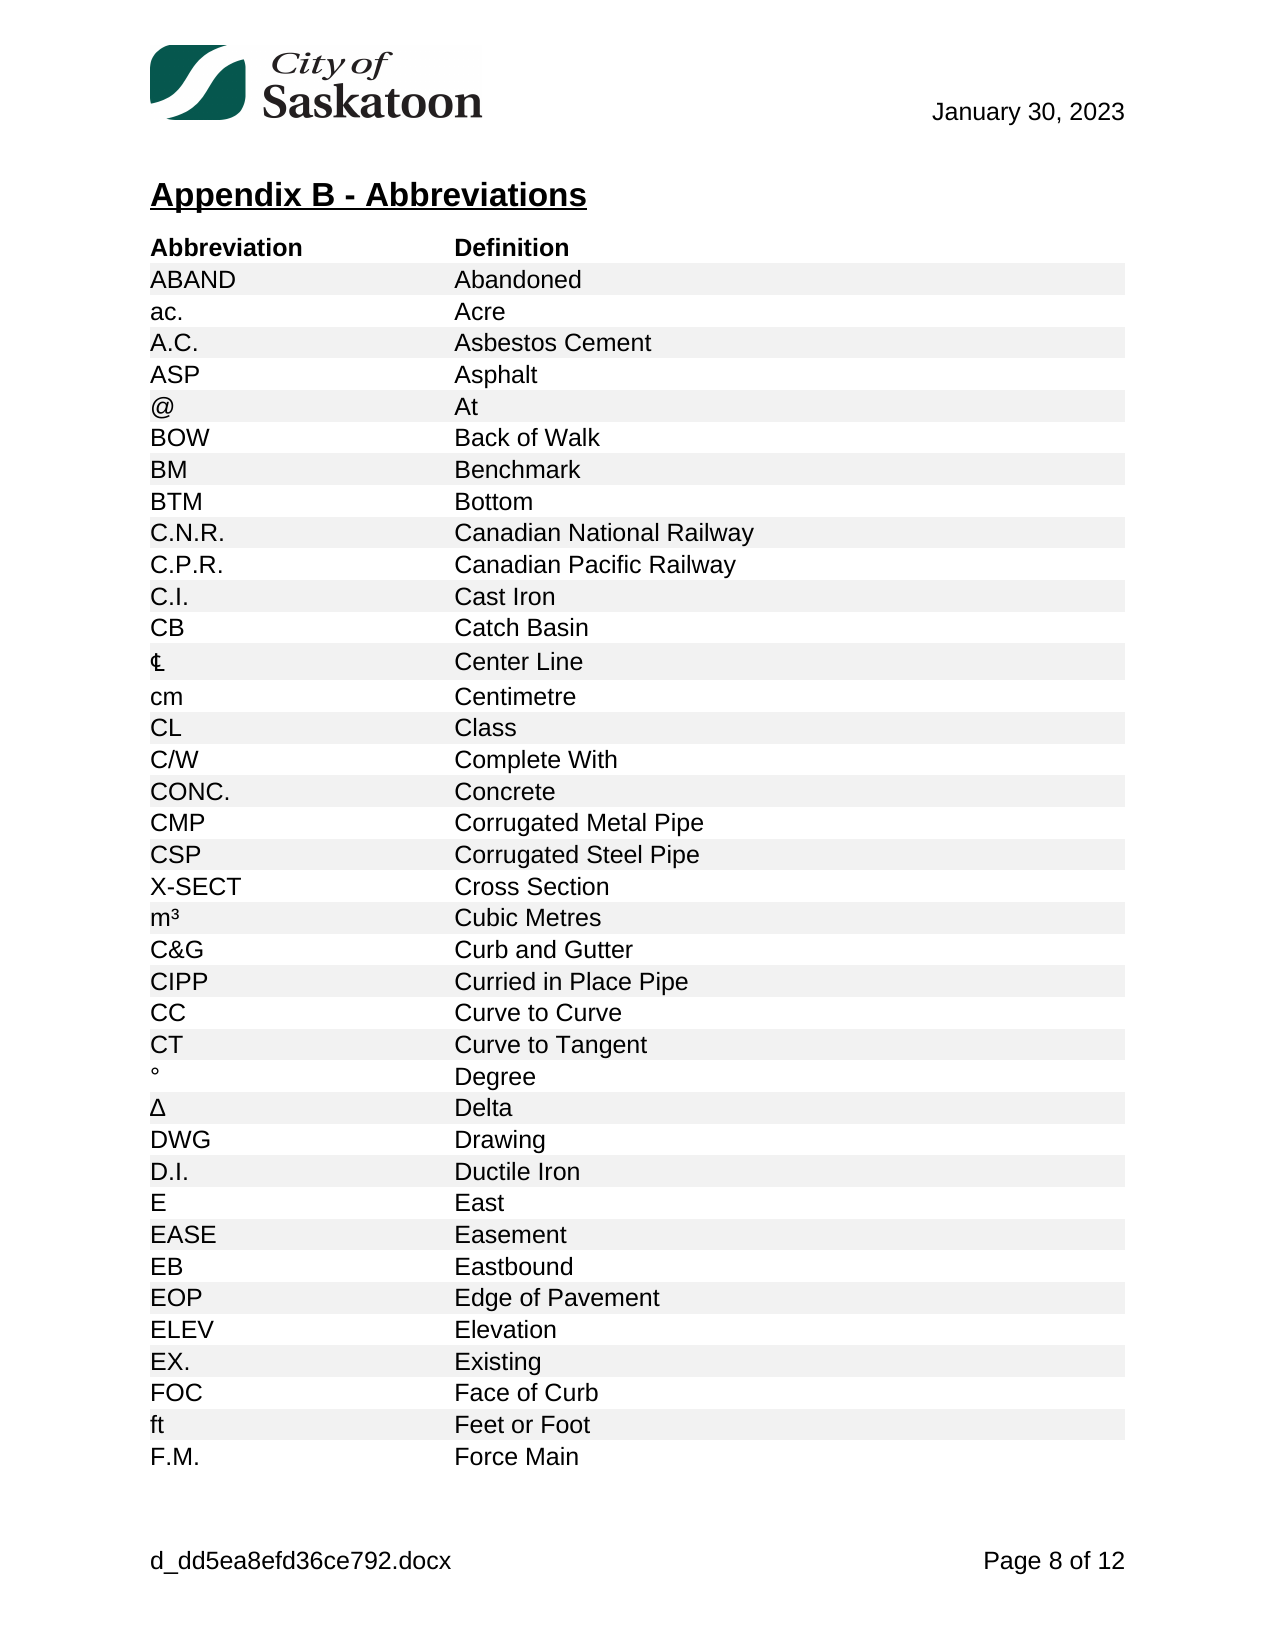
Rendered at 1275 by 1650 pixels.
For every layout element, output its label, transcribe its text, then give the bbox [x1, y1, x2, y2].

table_cell BOW [150, 422, 454, 453]
table_cell EOP [150, 1282, 454, 1314]
table_cell Curve to Tangent [454, 1029, 1125, 1060]
table_cell Elevation [454, 1314, 1125, 1345]
table_cell CSP [150, 839, 454, 870]
table_cell Canadian Pacific Railway [454, 548, 1125, 580]
table_cell Bottom [454, 485, 1125, 517]
table_cell C/W [150, 744, 454, 775]
table_cell Corrugated Steel Pipe [454, 839, 1125, 870]
table_cell CB [150, 612, 454, 643]
table_header Abbreviation [150, 232, 454, 263]
table_cell Cross Section [454, 870, 1125, 902]
table_cell BM [150, 453, 454, 485]
table_cell F.M. [150, 1440, 454, 1472]
table_cell Asbestos Cement [454, 327, 1125, 358]
table_cell Concrete [454, 775, 1125, 807]
table_cell A.C. [150, 327, 454, 358]
table_cell Degree [454, 1060, 1125, 1092]
table_cell C.P.R. [150, 548, 454, 580]
table_cell Centimetre [454, 680, 1125, 712]
table_cell Back of Walk [454, 422, 1125, 453]
table_cell FOC [150, 1377, 454, 1409]
table_cell Benchmark [454, 453, 1125, 485]
table_cell CT [150, 1029, 454, 1060]
table_cell C&G [150, 934, 454, 965]
table_cell ac. [150, 295, 454, 327]
table_cell EB [150, 1250, 454, 1282]
table_cell CC [150, 997, 454, 1029]
table_cell Ductile Iron [454, 1155, 1125, 1187]
table_cell Feet or Foot [454, 1409, 1125, 1440]
table_cell Eastbound [454, 1250, 1125, 1282]
table_cell At [454, 390, 1125, 422]
table_cell Cubic Metres [454, 902, 1125, 934]
table_cell EX. [150, 1345, 454, 1377]
table_cell EASE [150, 1219, 454, 1250]
table_header Definition [454, 232, 1125, 263]
table_cell m³ [150, 902, 454, 934]
table_cell East [454, 1187, 1125, 1219]
table_cell Class [454, 712, 1125, 744]
table_cell Delta [454, 1092, 1125, 1124]
table_cell Acre [454, 295, 1125, 327]
table_cell Existing [454, 1345, 1125, 1377]
picture [150, 45, 483, 120]
table_cell CONC. [150, 775, 454, 807]
table_cell Complete With [454, 744, 1125, 775]
table_cell @ [150, 390, 454, 422]
table_cell ° [150, 1060, 454, 1092]
table_cell Face of Curb [454, 1377, 1125, 1409]
table_cell Canadian National Railway [454, 517, 1125, 548]
table_cell Curve to Curve [454, 997, 1125, 1029]
table_cell Corrugated Metal Pipe [454, 807, 1125, 839]
table_cell Edge of Pavement [454, 1282, 1125, 1314]
table_cell Curried in Place Pipe [454, 965, 1125, 997]
table_cell ft [150, 1409, 454, 1440]
table_cell Easement [454, 1219, 1125, 1250]
table_cell ℄ [150, 643, 454, 680]
table_cell D.I. [150, 1155, 454, 1187]
table_cell Asphalt [454, 358, 1125, 390]
table_cell ELEV [150, 1314, 454, 1345]
table_cell Drawing [454, 1124, 1125, 1155]
subtitle Appendix B - Abbreviations [150, 175, 1125, 213]
table_cell C.N.R. [150, 517, 454, 548]
table_cell C.I. [150, 580, 454, 612]
table_cell CMP [150, 807, 454, 839]
table_cell ∆ [150, 1092, 454, 1124]
table_cell CIPP [150, 965, 454, 997]
table_cell Cast Iron [454, 580, 1125, 612]
table_cell Curb and Gutter [454, 934, 1125, 965]
table_cell Force Main [454, 1440, 1125, 1472]
table_cell Center Line [454, 643, 1125, 680]
table_cell BTM [150, 485, 454, 517]
table_cell ABAND [150, 263, 454, 295]
table_cell cm [150, 680, 454, 712]
table_cell CL [150, 712, 454, 744]
table_cell Catch Basin [454, 612, 1125, 643]
table_cell Abandoned [454, 263, 1125, 295]
table_cell E [150, 1187, 454, 1219]
table_cell DWG [150, 1124, 454, 1155]
table_cell X-SECT [150, 870, 454, 902]
table_cell ASP [150, 358, 454, 390]
